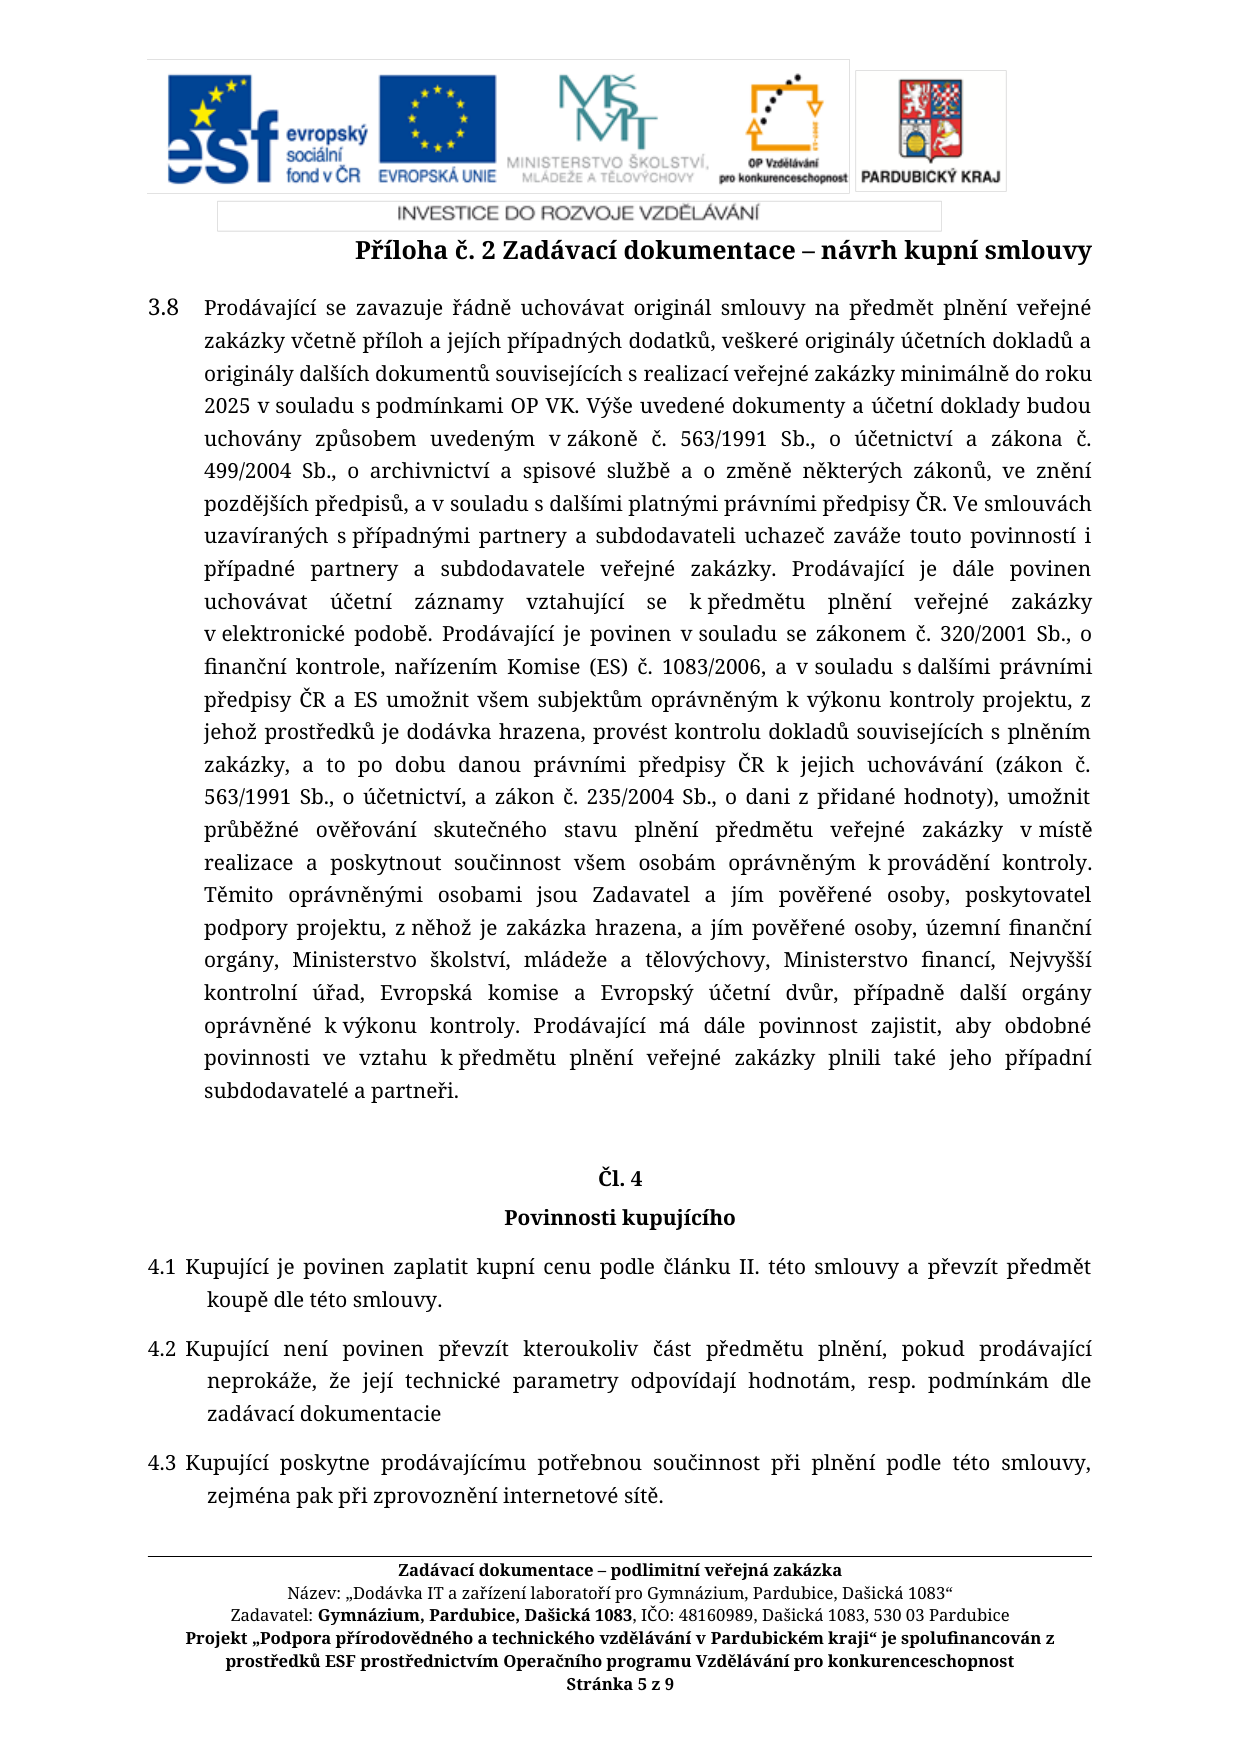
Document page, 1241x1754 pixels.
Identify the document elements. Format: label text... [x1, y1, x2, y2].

text Čl. 4 [148, 1164, 1092, 1192]
text Povinnosti kupujícího [148, 1203, 1092, 1231]
list Prodávající se zavazuje řádně uchovávat originál smlouvy na předmět plnění veřejné zakázky včetně příloh a jejích případných dodatků, veškeré originály účetních dokladů a originály dalších dokumentů souvisejících s realizací veřejné zakázky minimálně do roku 2025 v souladu s podmínkami OP VK. Výše uvedené dokumenty a účetní doklady budou uchovány způsobem uvedeným v zákoně č. 563/1991 Sb., o účetnictví a zákona č. 499/2004 Sb., o archivnictví a spisové službě a o změně některých zákonů, ve znění pozdějších předpisů, a v souladu s dalšími platnými právními předpisy ČR. Ve smlouvách uzavíraných s případnými partnery a subdodavateli uchazeč zaváže touto povinností i případné partnery a subdodavatele veřejné zakázky. Prodávající je dále povinen uchovávat účetní záznamy vztahující se k předmětu plnění veřejné zakázky v elektronické podobě. Prodávající je povinen v souladu se zákonem č. 320/2001 Sb., o finanční kontrole, nařízením Komise (ES) č. 1083/2006, a v souladu s dalšími právními předpisy ČR a ES umožnit všem subjektům oprávněným k výkonu kontroly projektu, z jehož prostředků je dodávka hrazena, provést kontrolu dokladů souvisejících s plněním zakázky, a to po dobu danou právními předpisy ČR k jejich uchovávání (zákon č. 563/1991 Sb., o účetnictví, a zákon č. 235/2004 Sb., o dani z přidané hodnoty), umožnit průběžné ověřování skutečného stavu plnění předmětu veřejné zakázky v místě realizace a poskytnout součinnost všem osobám oprávněným k provádění kontroly. Těmito oprávněnými osobami jsou Zadavatel a jím pověřené osoby, poskytovatel podpory projektu, z něhož je zakázka hrazena, a jím pověřené osoby, územní finanční orgány, Ministerstvo školství, mládeže a tělovýchovy, Ministerstvo financí, Nejvyšší kontrolní úřad, Evropská komise a Evropský účetní dvůr, případně další orgány oprávněné k výkonu kontroly. Prodávající má dále povinnost zajistit, aby obdobné povinnosti ve vztahu k předmětu plnění veřejné zakázky plnili také jeho případní subdodavatelé a partneři. [148, 291, 1092, 1104]
list Kupující poskytne prodávajícímu potřebnou součinnost při plnění podle této smlouvy, zejména pak při zprovoznění internetové sítě. [148, 1448, 1092, 1509]
list Kupující není povinen převzít kteroukoliv část předmětu plnění, pokud prodávající neprokáže, že její technické parametry odpovídají hodnotám, resp. podmínkám dle zadávací dokumentacie [148, 1334, 1092, 1428]
list Kupující je povinen zaplatit kupní cenu podle článku II. této smlouvy a převzít předmět koupě dle této smlouvy. [148, 1252, 1092, 1313]
picture [147, 58, 1008, 233]
